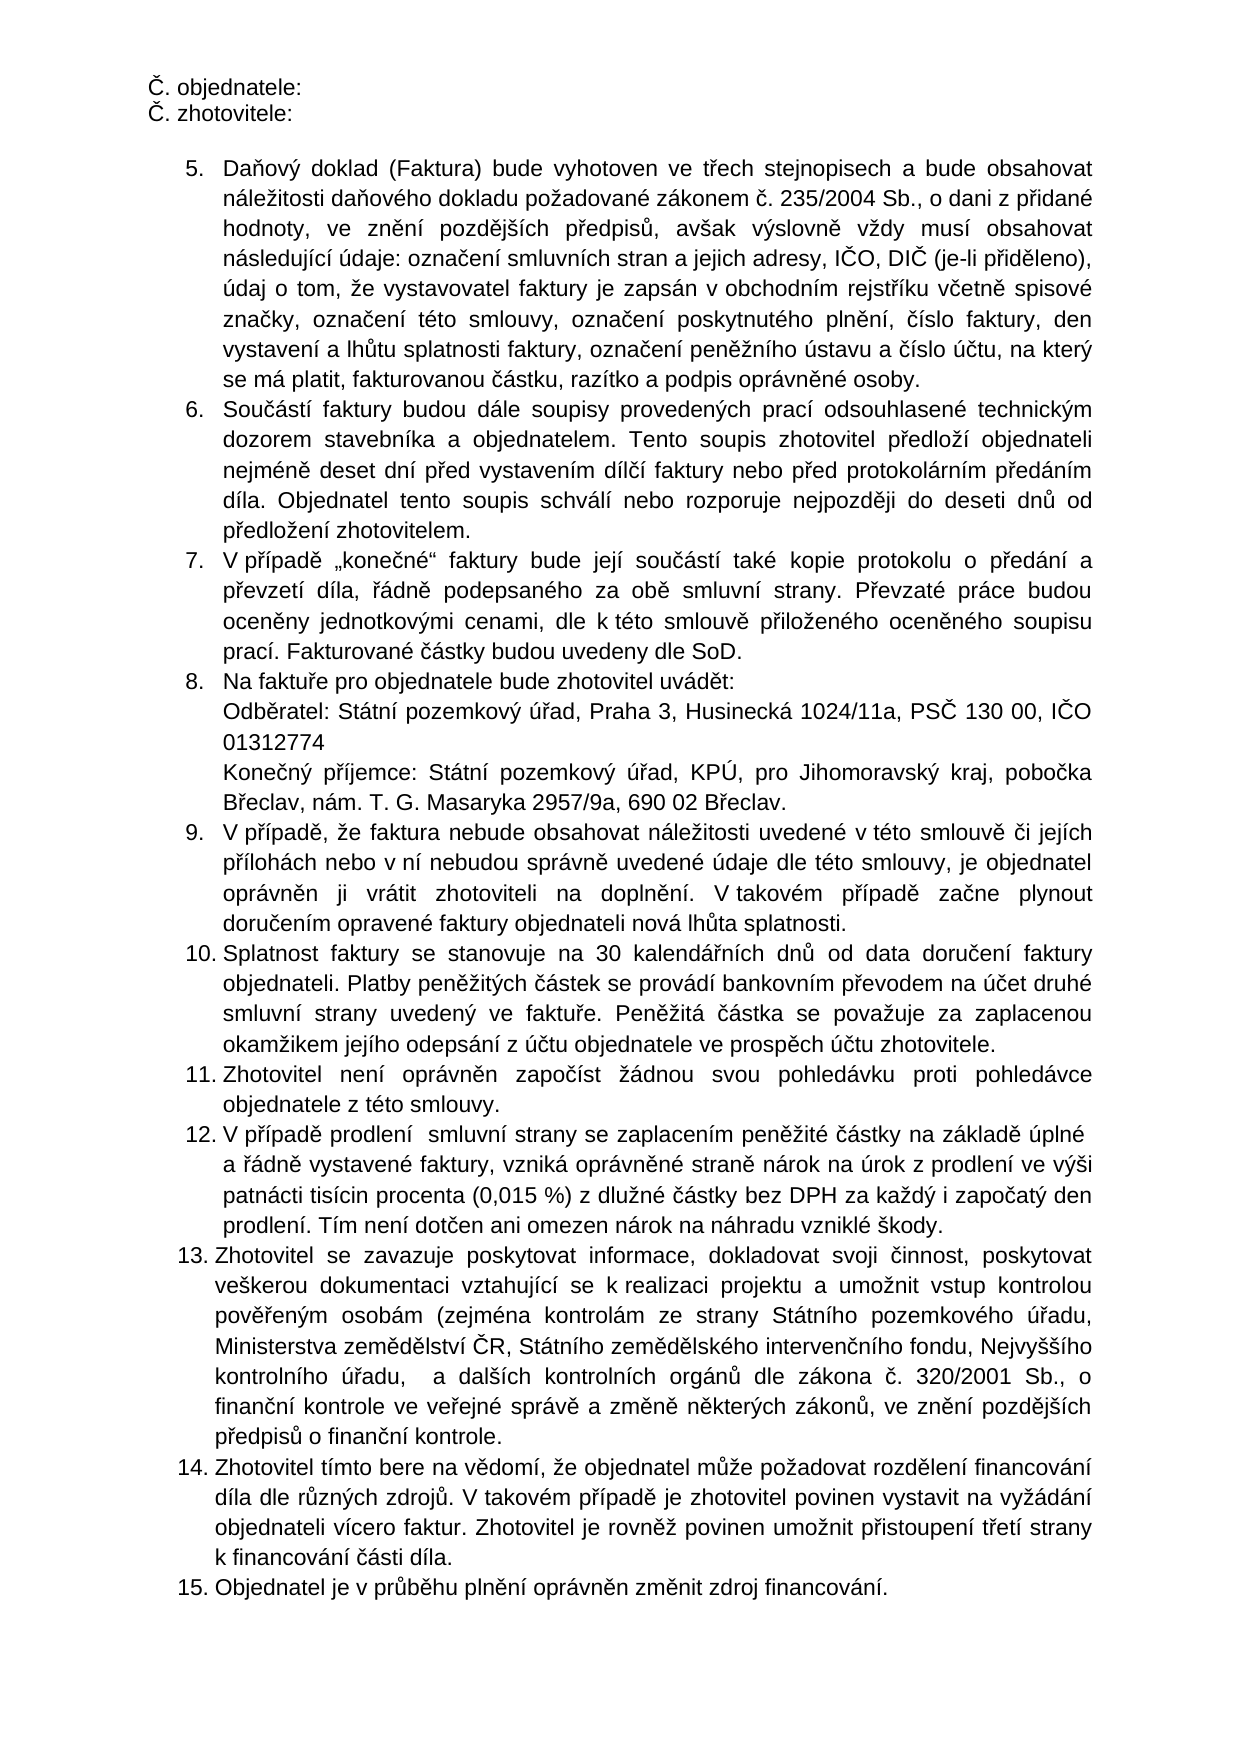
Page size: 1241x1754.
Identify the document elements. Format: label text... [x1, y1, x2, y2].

list Zhotovitel se zavazuje poskytovat informace, dokladovat svoji činnost, poskytovat veškerou dokumentaci vztahující se k realizaci projektu a umožnit vstup kontrolou pověřeným osobám (zejména kontrolám ze strany Státního pozemkového úřadu, Ministerstva zemědělství ČR, Státního zemědělského intervenčního fondu, Nejvyššího kontrolního úřadu, a dalších kontrolních orgánů dle zákona č. 320/2001 Sb., o finanční kontrole ve veřejné správě a změně některých zákonů, ve znění pozdějších předpisů o finanční kontrole. [177, 1242, 1093, 1449]
list Na faktuře pro objednatele bude zhotovitel uvádět: [185, 668, 1093, 694]
list Zhotovitel není oprávněn započíst žádnou svou pohledávku proti pohledávce objednatele z této smlouvy. [185, 1061, 1093, 1117]
list V případě „konečné“ faktury bude její součástí také kopie protokolu o předání a převzetí díla, řádně podepsaného za obě smluvní strany. Převzaté práce budou oceněny jednotkovými cenami, dle k této smlouvě přiloženého oceněného soupisu prací. Fakturované částky budou uvedeny dle SoD. [185, 547, 1093, 664]
list V případě prodlení smluvní strany se zaplacením peněžité částky na základě úplné a řádně vystavené faktury, vzniká oprávněné straně nárok na úrok z prodlení ve výši patnácti tisícin procenta (0,015 %) z dlužné částky bez DPH za každý i započatý den prodlení. Tím není dotčen ani omezen nárok na náhradu vzniklé škody. [185, 1121, 1093, 1238]
list V případě, že faktura nebude obsahovat náležitosti uvedené v této smlouvě či jejích přílohách nebo v ní nebudou správně uvedené údaje dle této smlouvy, je objednatel oprávněn ji vrátit zhotoviteli na doplnění. V takovém případě začne plynout doručením opravené faktury objednateli nová lhůta splatnosti. [185, 819, 1093, 936]
list Odběratel: Státní pozemkový úřad, Praha 3, Husinecká 1024/11a, PSČ 130 00, IČO 01312774 [223, 698, 1093, 755]
list Daňový doklad (Faktura) bude vyhotoven ve třech stejnopisech a bude obsahovat náležitosti daňového dokladu požadované zákonem č. 235/2004 Sb., o dani z přidané hodnoty, ve znění pozdějších předpisů, avšak výslovně vždy musí obsahovat následující údaje: označení smluvních stran a jejich adresy, IČO, DIČ (je-li přiděleno), údaj o tom, že vystavovatel faktury je zapsán v obchodním rejstříku včetně spisové značky, označení této smlouvy, označení poskytnutého plnění, číslo faktury, den vystavení a lhůtu splatnosti faktury, označení peněžního ústavu a číslo účtu, na který se má platit, fakturovanou částku, razítko a podpis oprávněné osoby. [185, 154, 1093, 392]
list Objednatel je v průběhu plnění oprávněn změnit zdroj financování. [177, 1574, 1093, 1601]
list Splatnost faktury se stanovuje na 30 kalendářních dnů od data doručení faktury objednateli. Platby peněžitých částek se provádí bankovním převodem na účet druhé smluvní strany uvedený ve faktuře. Peněžitá částka se považuje za zaplacenou okamžikem jejího odepsání z účtu objednatele ve prospěch účtu zhotovitele. [185, 940, 1093, 1057]
list Zhotovitel tímto bere na vědomí, že objednatel může požadovat rozdělení financování díla dle různých zdrojů. V takovém případě je zhotovitel povinen vystavit na vyžádání objednateli vícero faktur. Zhotovitel je rovněž povinen umožnit přistoupení třetí strany k financování části díla. [177, 1453, 1093, 1570]
list Součástí faktury budou dále soupisy provedených prací odsouhlasené technickým dozorem stavebníka a objednatelem. Tento soupis zhotovitel předloží objednateli nejméně deset dní před vystavením dílčí faktury nebo před protokolárním předáním díla. Objednatel tento soupis schválí nebo rozporuje nejpozději do deseti dnů od předložení zhotovitelem. [185, 396, 1093, 543]
list Konečný příjemce: Státní pozemkový úřad, KPÚ, pro Jihomoravský kraj, pobočka Břeclav, nám. T. G. Masaryka 2957/9a, 690 02 Břeclav. [223, 759, 1093, 815]
